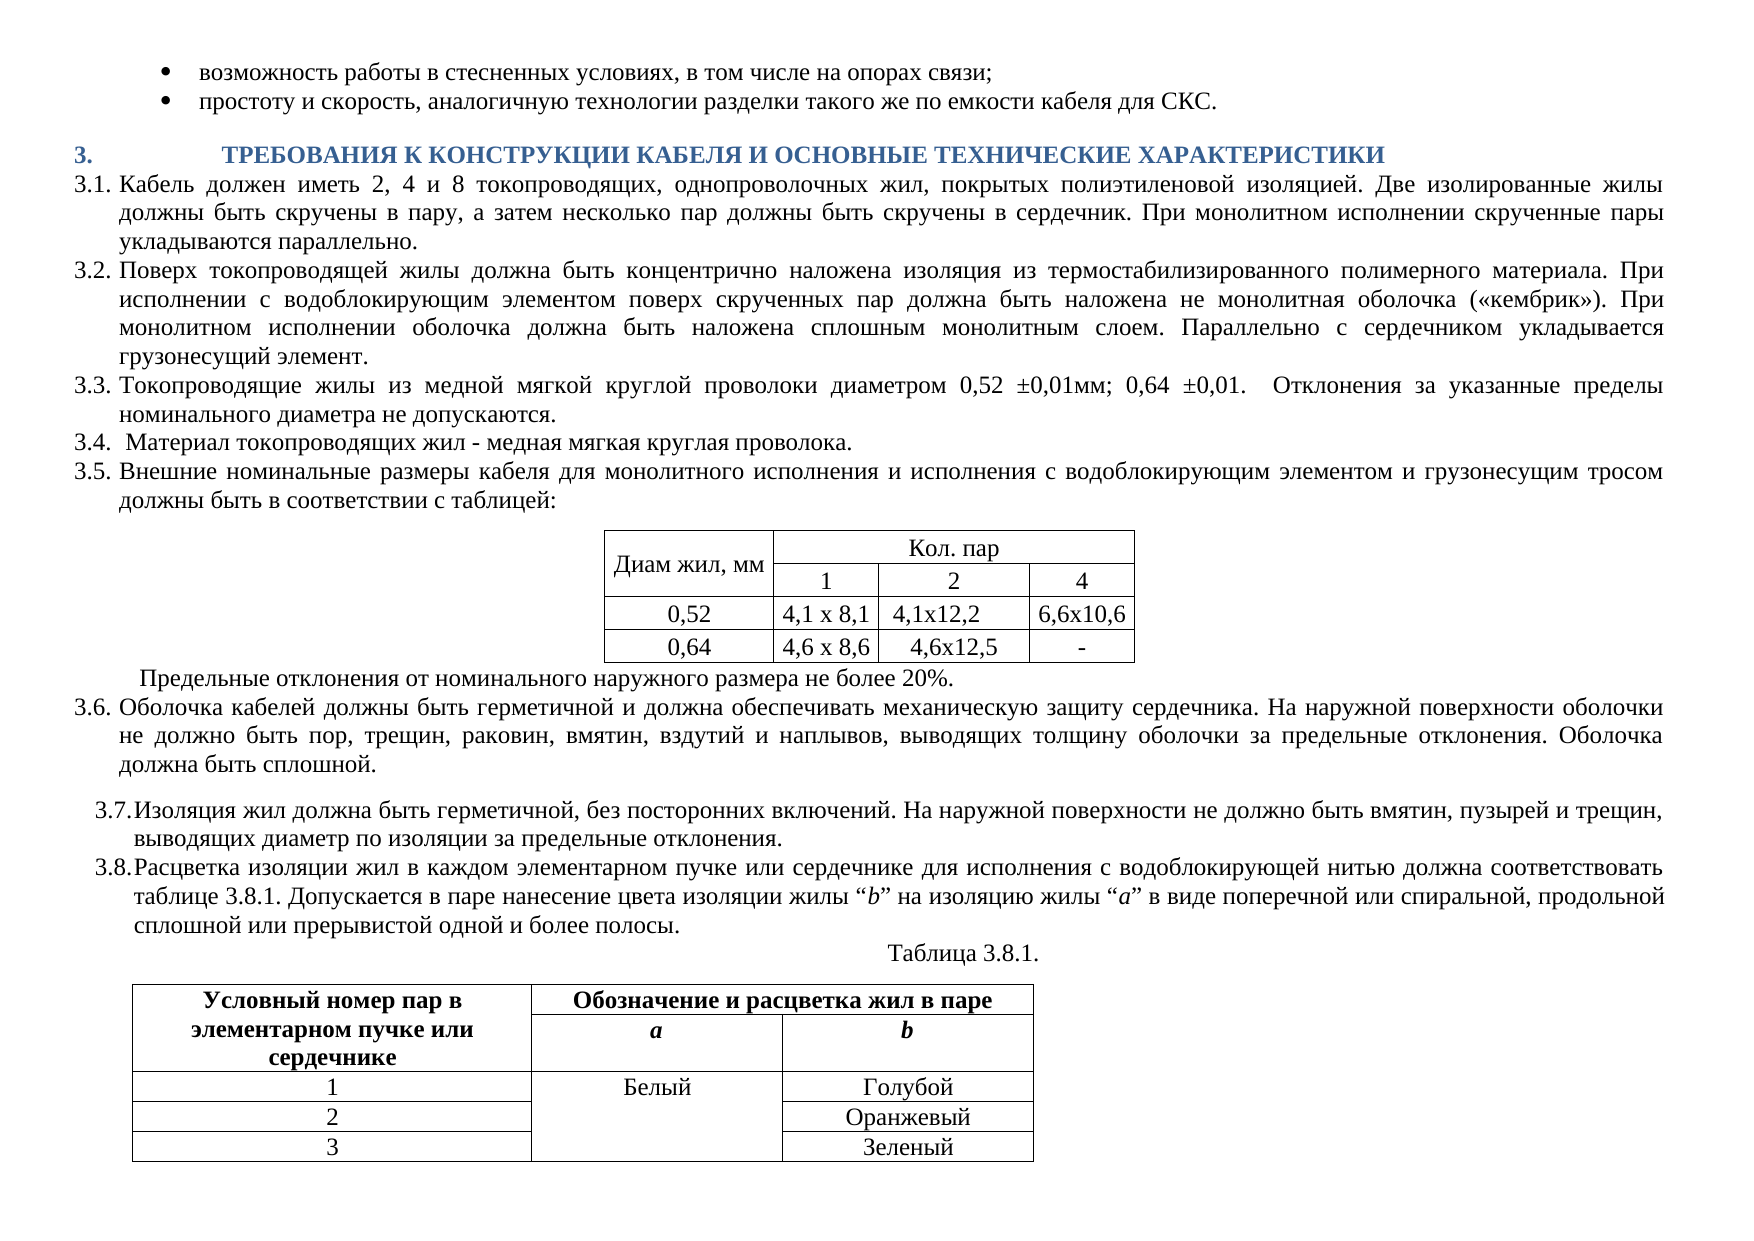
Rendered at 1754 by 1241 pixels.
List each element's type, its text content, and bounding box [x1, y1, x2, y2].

table_cell Белый [532, 1072, 782, 1161]
table_cell 2 [133, 1102, 531, 1131]
table_cell Оранжевый [783, 1102, 1033, 1131]
table_cell 2 [879, 564, 1029, 596]
list Внешние номинальные размеры кабеля для монолитного исполнения и исполнения с водоблокирующим элементом и грузонесущим тросом должны быть в соответствии с таблицей: [74, 456, 1665, 514]
table_cell 0,52 [605, 597, 773, 629]
table_cell а [532, 1015, 782, 1071]
table_cell 3 [133, 1132, 531, 1161]
table_cell 4,6х12,5 [879, 630, 1029, 662]
list Кабель должен иметь 2, 4 и 8 токопроводящих, однопроволочных жил, покрытых полиэтиленовой изоляцией. Две изолированные жилы должны быть скручены в пару, а затем несколько пар должны быть скручены в сердечник. При монолитном исполнении скрученные пары укладываются параллельно. [74, 169, 1665, 255]
table_cell 4,1х12,2 [879, 597, 1029, 629]
text Таблица 3.8.1. [881, 938, 1665, 967]
table_cell 4,1 х 8,1 [774, 597, 878, 629]
table_cell 6,6х10,6 [1030, 597, 1134, 629]
table_cell 1 [133, 1072, 531, 1101]
list возможность работы в стесненных условиях, в том числе на опорах связи; [161, 57, 1665, 86]
subtitle ТРЕБОВАНИЯ К КОНСТРУКЦИИ КАБЕЛЯ И ОСНОВНЫЕ ТЕХНИЧЕСКИЕ ХАРАКТЕРИСТИКИ [74, 140, 1665, 169]
list Поверх токопроводящей жилы должна быть концентрично наложена изоляция из термостабилизированного полимерного материала. При исполнении с водоблокирующим элементом поверх скрученных пар должна быть наложена не монолитная оболочка («кембрик»). При монолитном исполнении оболочка должна быть наложена сплошным монолитным слоем. Параллельно с сердечником укладывается грузонесущий элемент. [74, 255, 1665, 370]
table_cell 4,6 х 8,6 [774, 630, 878, 662]
table_cell Голубой [783, 1072, 1033, 1101]
list простоту и скорость, аналогичную технологии разделки такого же по емкости кабеля для СКС. [161, 86, 1665, 115]
table_cell 4 [1030, 564, 1134, 596]
table_header Обозначение и расцветка жил в паре [532, 985, 1033, 1014]
list Оболочка кабелей должны быть герметичной и должна обеспечивать механическую защиту сердечника. На наружной поверхности оболочки не должно быть пор, трещин, раковин, вмятин, вздутий и наплывов, выводящих толщину оболочки за предельные отклонения. Оболочка должна быть сплошной. [74, 692, 1665, 778]
list Материал токопроводящих жил - медная мягкая круглая проволока. [74, 427, 1665, 456]
table_cell - [1030, 630, 1134, 662]
table_cell b [783, 1015, 1033, 1071]
list Предельные отклонения от номинального наружного размера не более 20%. [137, 663, 1665, 692]
table_cell Зеленый [783, 1132, 1033, 1161]
table_header Диам жил, мм [605, 531, 773, 596]
list Изоляция жил должна быть герметичной, без посторонних включений. На наружной поверхности не должно быть вмятин, пузырей и трещин, выводящих диаметр по изоляции за предельные отклонения. [94, 795, 1665, 852]
table_header Кол. пар [774, 531, 1134, 563]
list Расцветка изоляции жил в каждом элементарном пучке или сердечнике для исполнения с водоблокирующей нитью должна соответствовать таблице 3.8.1. Допускается в паре нанесение цвета изоляции жилы “b” на изоляцию жилы “а” в виде поперечной или спиральной, продольной сплошной или прерывистой одной и более полосы. [94, 852, 1665, 938]
list Токопроводящие жилы из медной мягкой круглой проволоки диаметром 0,52 ±0,01мм; 0,64 ±0,01. Отклонения за указанные пределы номинального диаметра не допускаются. [74, 370, 1665, 427]
table_cell 0,64 [605, 630, 773, 662]
table_cell 1 [774, 564, 878, 596]
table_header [133, 985, 531, 1071]
